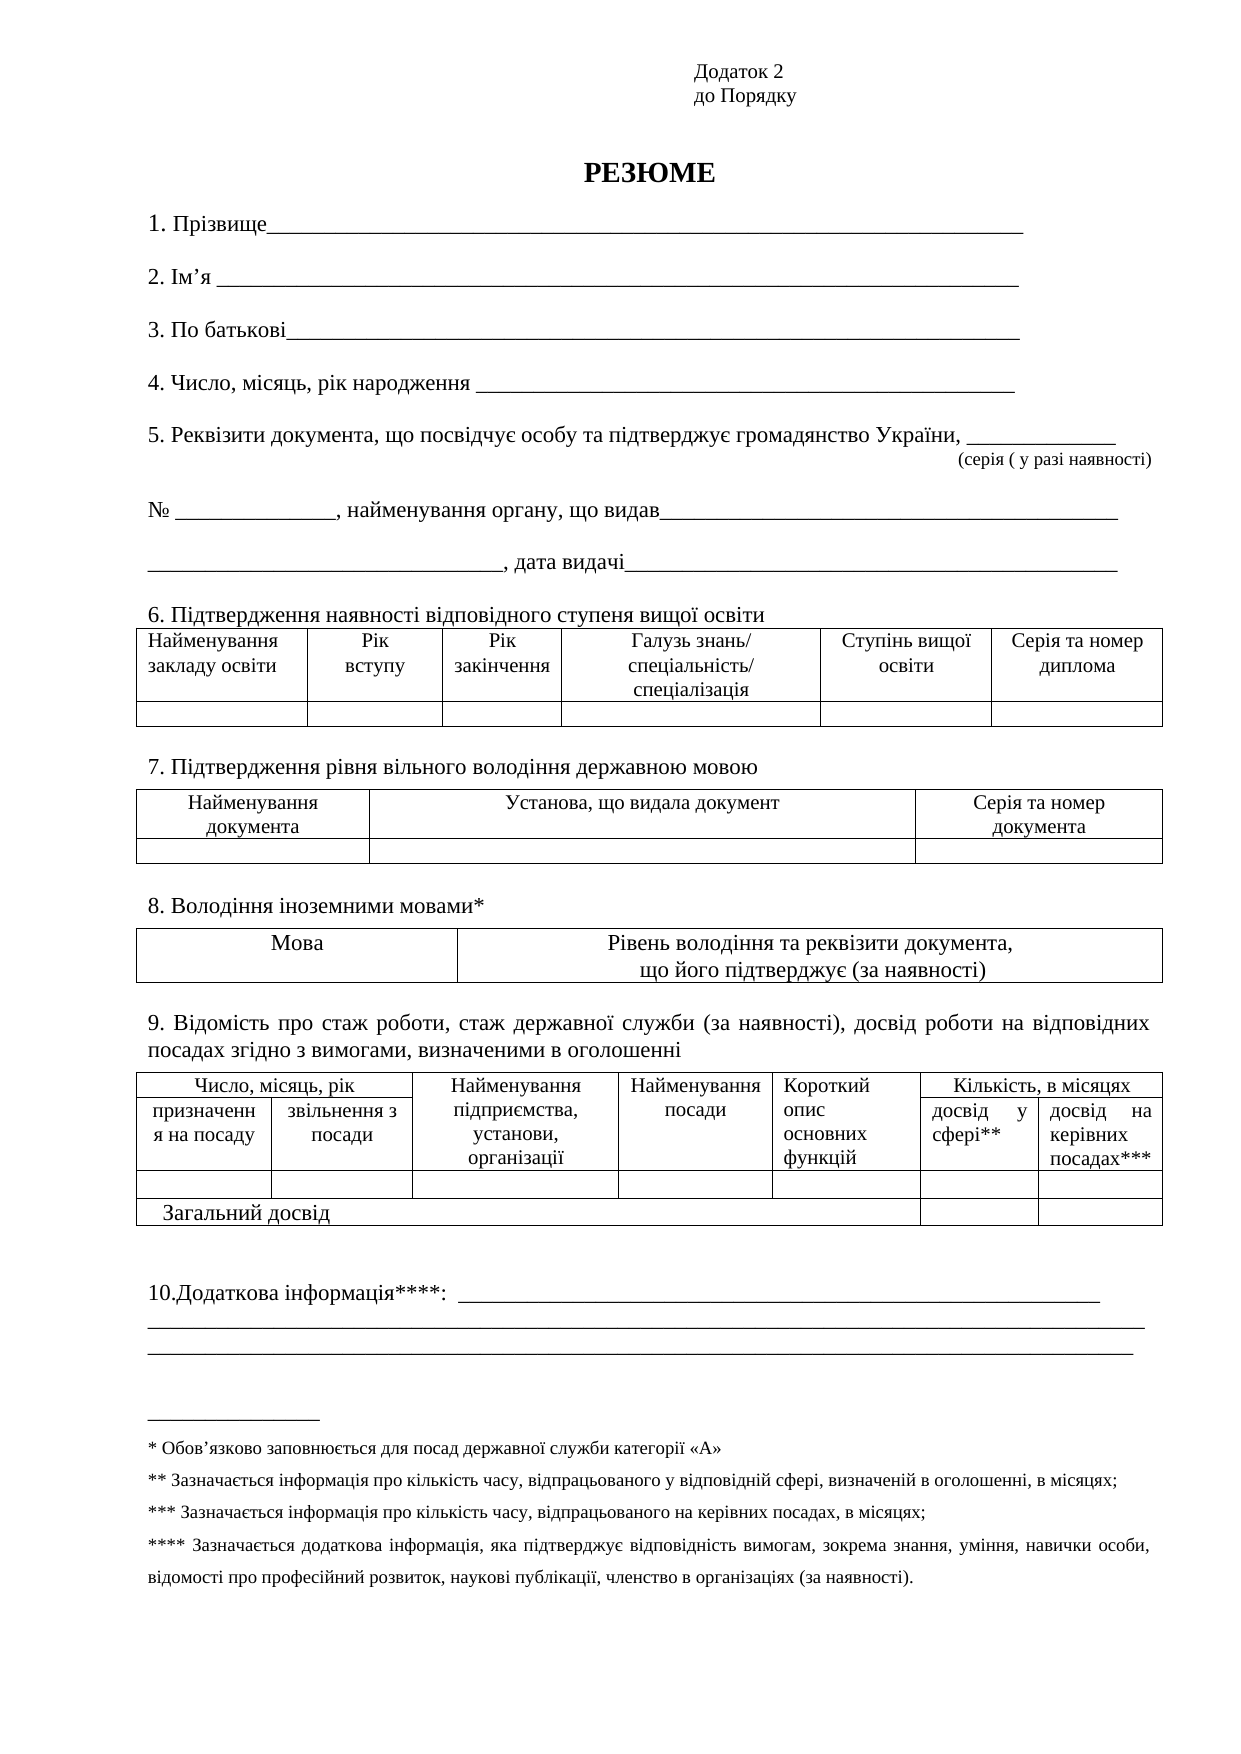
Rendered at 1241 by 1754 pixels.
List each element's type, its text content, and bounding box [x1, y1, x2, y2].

text 3. По батькові________________________________________________________________ [148, 316, 1152, 342]
table_cell [137, 702, 307, 726]
table_header Кількість, в місяцях [921, 1073, 1162, 1097]
text * Обов’язково заповнюється для посад державної служби категорії «А» [148, 1437, 1152, 1458]
table_header Галузь знань/ спеціальність/ спеціалізація [562, 629, 820, 701]
table_cell [916, 839, 1162, 863]
table_header Серія та номер диплома [992, 629, 1162, 701]
text _______________________________, дата видачі___________________________________________ [148, 548, 1152, 575]
text _____________________________________________________________________________________________________________________________________________________________________________ [148, 1305, 1152, 1358]
table_cell [821, 702, 991, 726]
table_cell [921, 1199, 1038, 1225]
text 1. Прізвище__________________________________________________________________ [148, 208, 1152, 237]
table_header Найменування підприємства, установи, організації [413, 1073, 618, 1170]
text ** Зазначається інформація про кількість часу, відпрацьованого у відповідній сфері, визначеній в оголошенні, в місяцях; [148, 1469, 1152, 1491]
text **** Зазначається додаткова інформація, яка підтверджує відповідність вимогам, зокрема знання, уміння, навички особи, відомості про професійний розвиток, наукові публікації, членство в організаціях (за наявності). [148, 1534, 1152, 1587]
table_header Мова [137, 929, 457, 982]
table_cell [562, 702, 820, 726]
table_cell [137, 839, 369, 863]
table_header Найменування закладу освіти [137, 629, 307, 701]
text Додаток 2 [694, 59, 1152, 83]
table_cell [308, 702, 442, 726]
table_cell [370, 839, 915, 863]
text РЕЗЮМЕ [148, 155, 1152, 189]
text _______________ [148, 1397, 1152, 1424]
text 7. Підтвердження рівня вільного володіння державною мовою [148, 753, 1152, 779]
table_cell досвід у сфері** [921, 1098, 1038, 1170]
table_cell [1039, 1199, 1162, 1225]
text 4. Число, місяць, рік народження _______________________________________________ [148, 369, 1152, 395]
table_header Ступінь вищої освіти [821, 629, 991, 701]
table_cell досвід на керівних посадах*** [1039, 1098, 1162, 1170]
table_header Рік вступу [308, 629, 442, 701]
text № ______________, найменування органу, що видав________________________________________ [148, 496, 1152, 522]
table_cell [1039, 1171, 1162, 1198]
table_cell [619, 1171, 772, 1198]
table_header Серія та номер документа [916, 790, 1162, 838]
table_cell [921, 1171, 1038, 1198]
text 5. Реквізити документа, що посвідчує особу та підтверджує громадянство України, _____________ [148, 421, 1152, 448]
table_cell [443, 702, 561, 726]
table_header Число, місяць, рік [137, 1073, 412, 1097]
table_cell звільнення з посади [272, 1098, 412, 1170]
table_header Найменування документа [137, 790, 369, 838]
text 10.Додаткова інформація****: ________________________________________________________ [148, 1279, 1152, 1305]
table_cell [137, 1171, 271, 1198]
table_cell [272, 1171, 412, 1198]
text 8. Володіння іноземними мовами* [148, 892, 1152, 919]
table_cell [413, 1171, 618, 1198]
table_cell призначення на посаду [137, 1098, 271, 1170]
text 6. Підтвердження наявності відповідного ступеня вищої освіти [148, 601, 1152, 627]
table_header Короткий опис основних функцій [773, 1073, 920, 1170]
table_cell [992, 702, 1162, 726]
table_cell Загальний досвід [137, 1199, 920, 1225]
text *** Зазначається інформація про кількість часу, відпрацьованого на керівних посадах, в місяцях; [148, 1501, 1152, 1523]
table_cell [773, 1171, 920, 1198]
text 2. Ім’я ______________________________________________________________________ [148, 263, 1152, 289]
text 9. Відомість про стаж роботи, стаж державної служби (за наявності), досвід роботи на відповідних посадах згідно з вимогами, визначеними в оголошенні [148, 1009, 1152, 1062]
table_header Рівень володіння та реквізити документа, що його підтверджує (за наявності) [458, 929, 1162, 982]
table_header Найменування посади [619, 1073, 772, 1170]
table_header Рік закінчення [443, 629, 561, 701]
text до Порядку [694, 83, 1152, 107]
table_header Установа, що видала документ [370, 790, 915, 838]
text (серія ( у разі наявності) [148, 448, 1152, 469]
